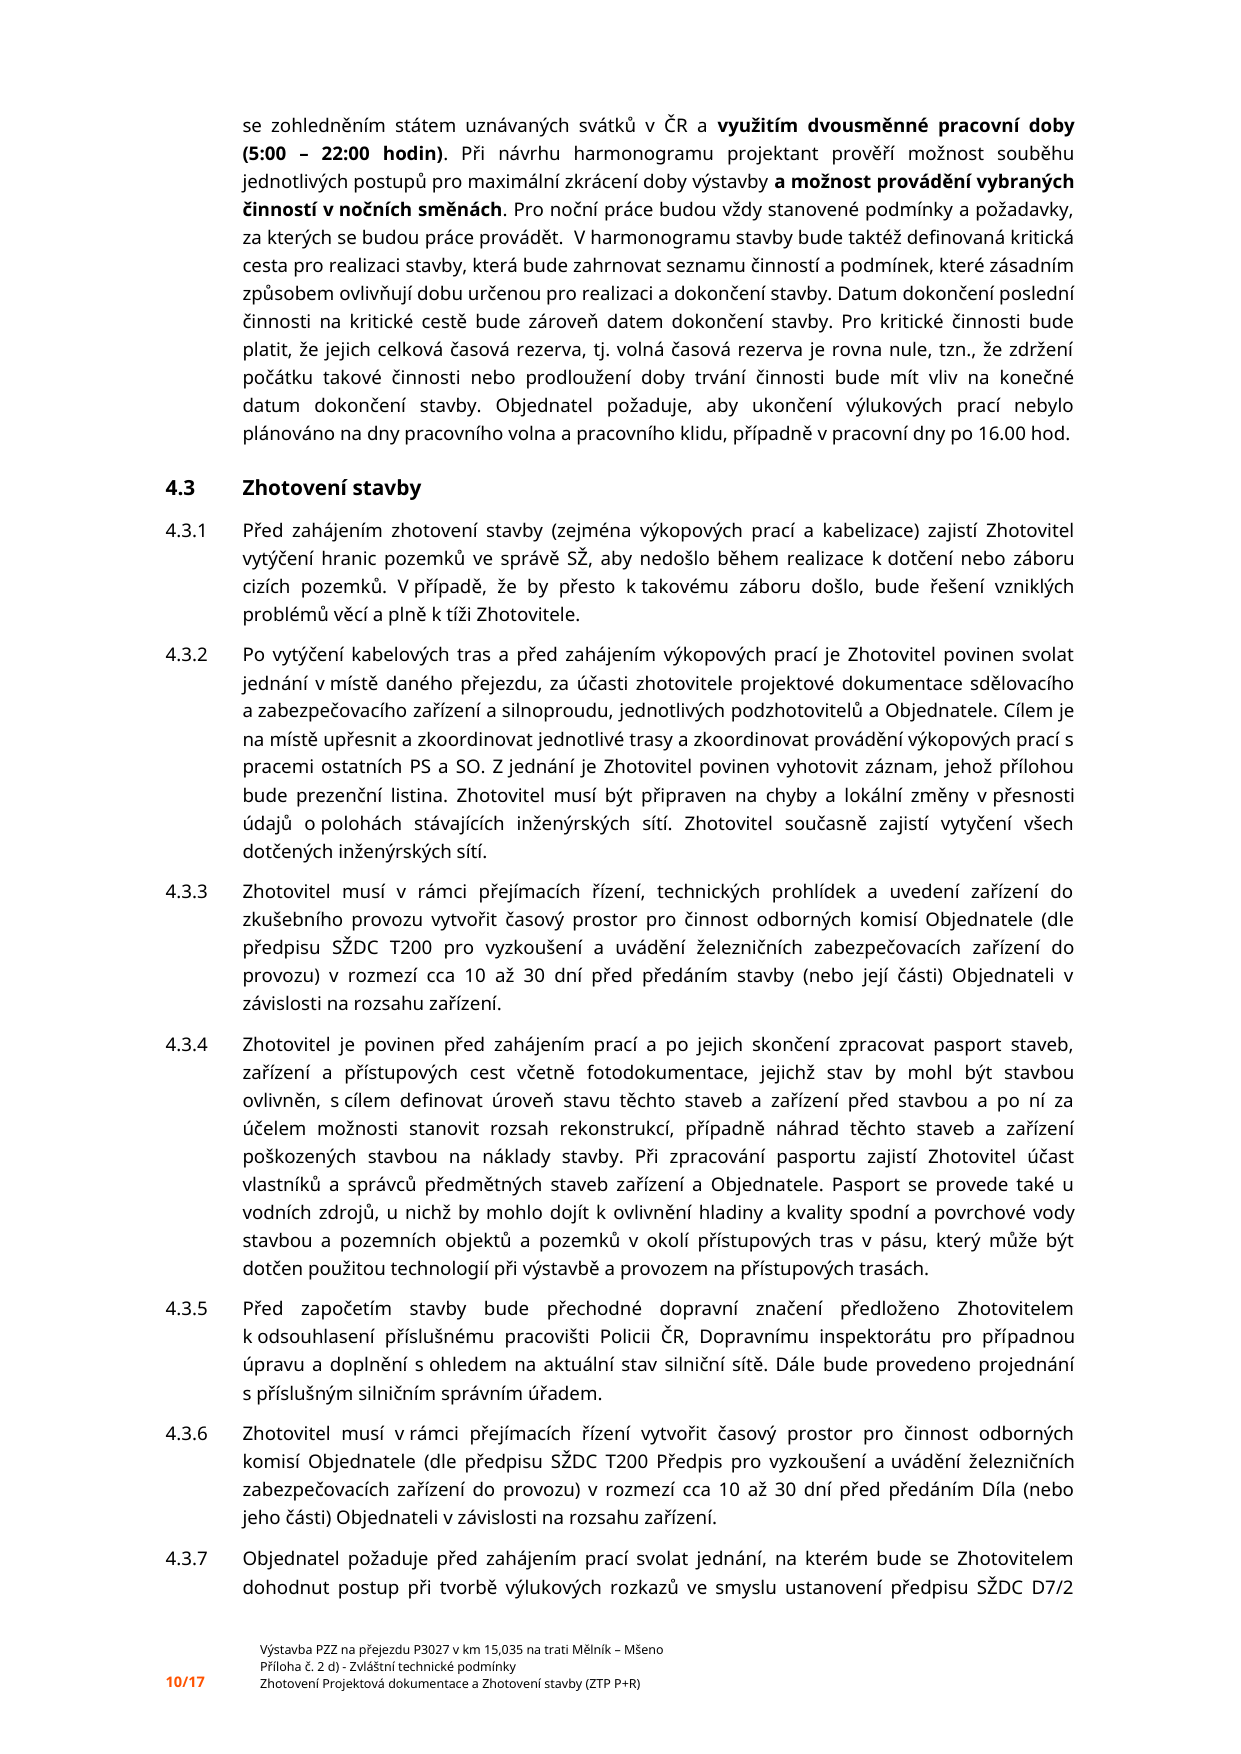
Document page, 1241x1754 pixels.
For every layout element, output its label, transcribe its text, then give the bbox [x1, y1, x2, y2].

text Zhotovitel musí v rámci přejímacích řízení, technických prohlídek a uvedení zařízení do zkušebního provozu vytvořit časový prostor pro činnost odborných komisí Objednatele (dle předpisu SŽDC T200 pro vyzkoušení a uvádění železničních zabezpečovacích zařízení do provozu) v rozmezí cca 10 až 30 dní před předáním stavby (nebo její části) Objednateli v závislosti na rozsahu zařízení. [165, 878, 1075, 1016]
text Před zahájením zhotovení stavby (zejména výkopových prací a kabelizace) zajistí Zhotovitel vytýčení hranic pozemků ve správě SŽ, aby nedošlo během realizace k dotčení nebo záboru cizích pozemků. V případě, že by přesto k takovému záboru došlo, bude řešení vzniklých problémů věcí a plně k tíži Zhotovitele. [165, 517, 1075, 627]
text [242, 112, 1075, 446]
text Zhotovení stavby [165, 473, 1075, 502]
text Před započetím stavby bude přechodné dopravní značení předloženo Zhotovitelem k odsouhlasení příslušnému pracovišti Policii ČR, Dopravnímu inspektorátu pro případnou úpravu a doplnění s ohledem na aktuální stav silniční sítě. Dále bude provedeno projednání s příslušným silničním správním úřadem. [165, 1296, 1075, 1405]
text Zhotovitel musí v rámci přejímacích řízení vytvořit časový prostor pro činnost odborných komisí Objednatele (dle předpisu SŽDC T200 Předpis pro vyzkoušení a uvádění železničních zabezpečovacích zařízení do provozu) v rozmezí cca 10 až 30 dní před předáním Díla (nebo jeho části) Objednateli v závislosti na rozsahu zařízení. [165, 1420, 1075, 1530]
text Zhotovitel je povinen před zahájením prací a po jejich skončení zpracovat pasport staveb, zařízení a přístupových cest včetně fotodokumentace, jejichž stav by mohl být stavbou ovlivněn, s cílem definovat úroveň stavu těchto staveb a zařízení před stavbou a po ní za účelem možnosti stanovit rozsah rekonstrukcí, případně náhrad těchto staveb a zařízení poškozených stavbou na náklady stavby. Při zpracování pasportu zajistí Zhotovitel účast vlastníků a správců předmětných staveb zařízení a Objednatele. Pasport se provede také u vodních zdrojů, u nichž by mohlo dojít k ovlivnění hladiny a kvality spodní a povrchové vody stavbou a pozemních objektů a pozemků v okolí přístupových tras v pásu, který může být dotčen použitou technologií při výstavbě a provozem na přístupových trasách. [165, 1031, 1075, 1281]
text Po vytýčení kabelových tras a před zahájením výkopových prací je Zhotovitel povinen svolat jednání v místě daného přejezdu, za účasti zhotovitele projektové dokumentace sdělovacího a zabezpečovacího zařízení a silnoproudu, jednotlivých podzhotovitelů a Objednatele. Cílem je na místě upřesnit a zkoordinovat jednotlivé trasy a zkoordinovat provádění výkopových prací s pracemi ostatních PS a SO. Z jednání je Zhotovitel povinen vyhotovit záznam, jehož přílohou bude prezenční listina. Zhotovitel musí být připraven na chyby a lokální změny v přesnosti údajů o polohách stávajících inženýrských sítí. Zhotovitel současně zajistí vytyčení všech dotčených inženýrských sítí. [165, 642, 1075, 863]
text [165, 1545, 1075, 1600]
